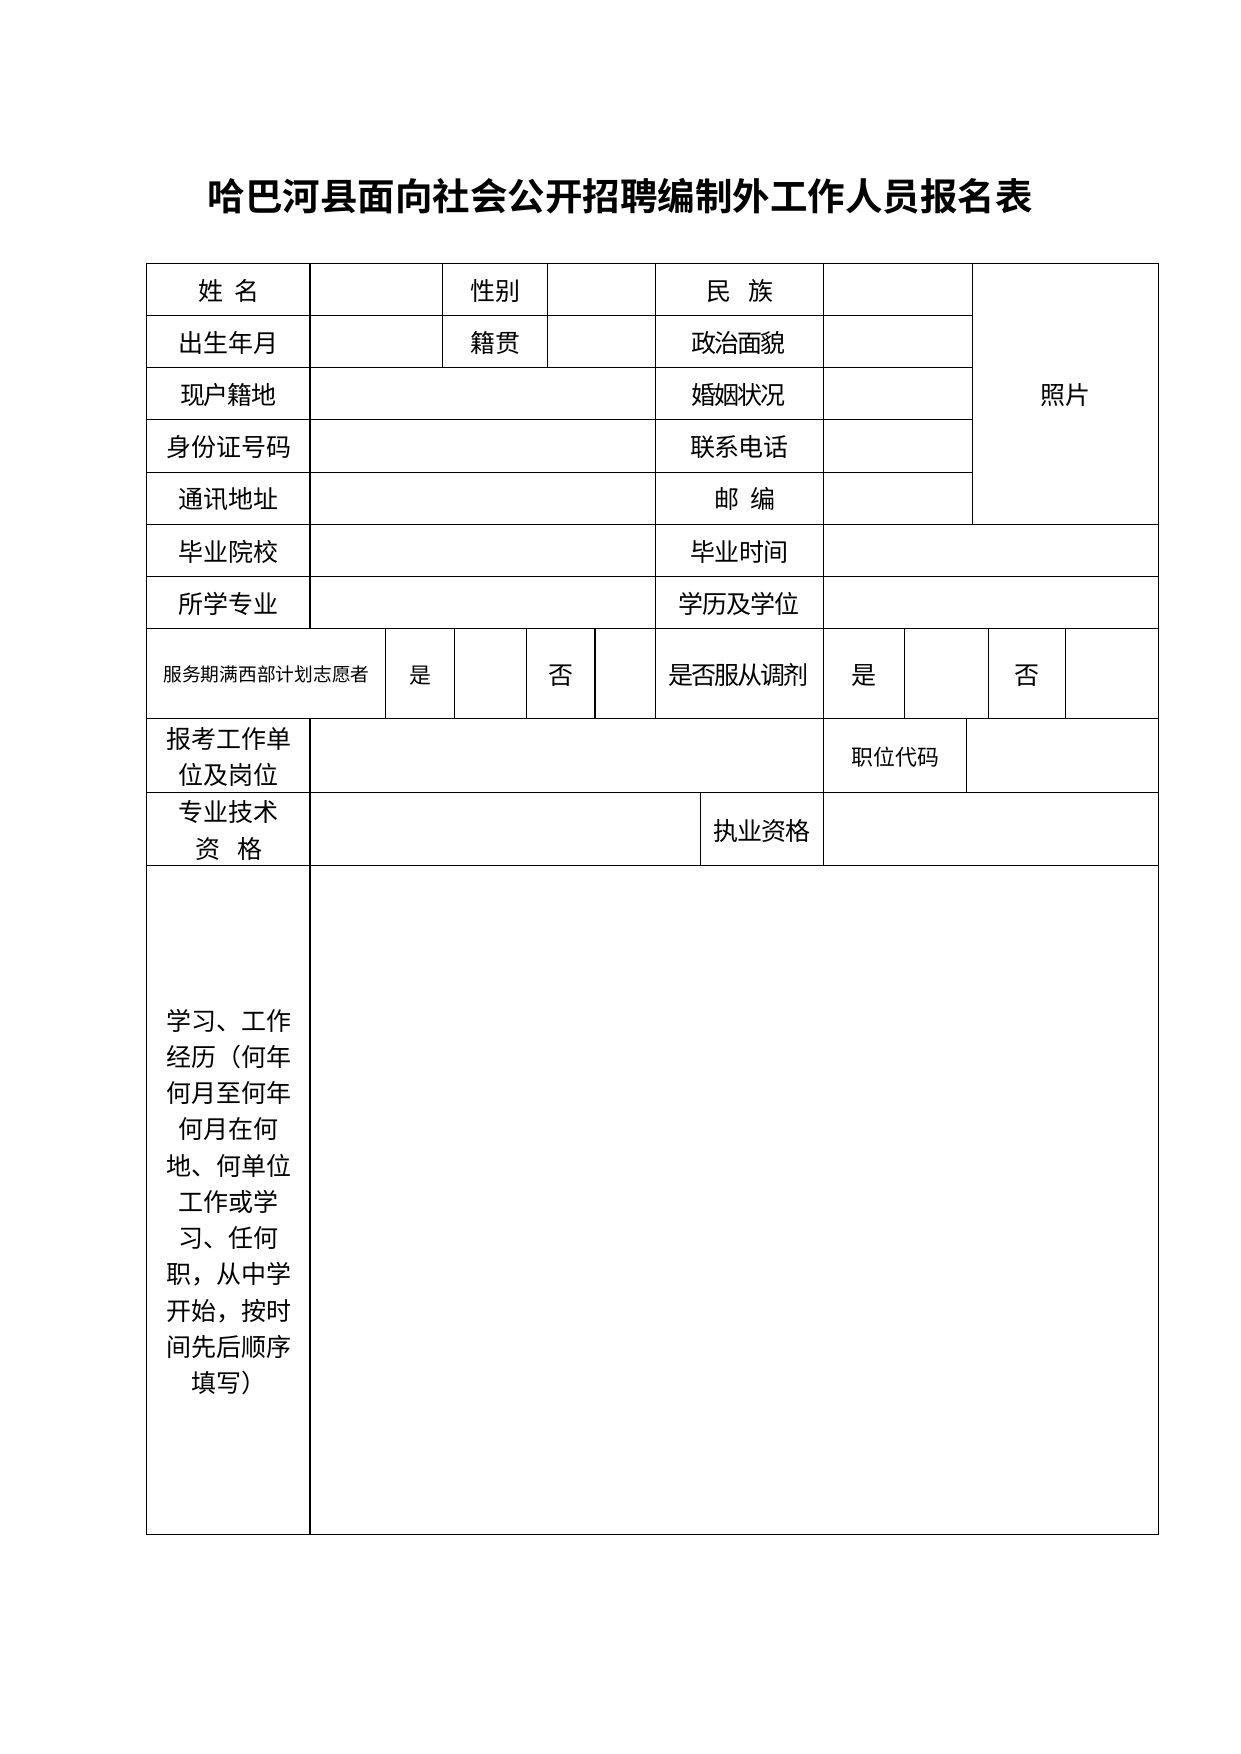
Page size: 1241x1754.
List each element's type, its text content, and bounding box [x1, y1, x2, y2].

table_cell [824, 793, 1158, 865]
table_cell 学习、工作经历（何年何月至何年何月在何地、何单位工作或学习、任何职，从中学开始，按时间先后顺序填写） [147, 866, 309, 1534]
table_cell [824, 473, 972, 524]
table_cell 邮 编 [656, 473, 823, 524]
table_cell [311, 719, 823, 792]
table_header 民 族 [656, 264, 823, 315]
table_cell 服务期满西部计划志愿者 [147, 629, 385, 718]
table_header [824, 264, 972, 315]
table_header 姓 名 [147, 264, 309, 315]
table_cell 联系电话 [656, 420, 823, 472]
table_cell 报考工作单位及岗位 [147, 719, 309, 792]
table_cell [824, 577, 1158, 628]
table_cell [596, 629, 655, 718]
table_cell [455, 629, 526, 718]
table_cell [311, 525, 655, 576]
table_cell [905, 629, 988, 718]
table_cell [824, 316, 972, 367]
table_cell [548, 316, 655, 367]
table_cell 是 [824, 629, 904, 718]
table_cell 婚姻状况 [656, 368, 823, 419]
table_cell 执业资格 [701, 793, 823, 865]
table_cell 毕业院校 [147, 525, 309, 576]
table_cell [311, 368, 655, 419]
table_header 性别 [443, 264, 547, 315]
table_cell 通讯地址 [147, 473, 309, 524]
table_cell [311, 866, 1158, 1534]
table_cell 专业技术 资 格 [147, 793, 309, 865]
table_cell 所学专业 [147, 577, 309, 628]
table_cell 是 [386, 629, 454, 718]
table_cell [311, 420, 655, 472]
table_cell 政治面貌 [656, 316, 823, 367]
text 哈巴河县面向社会公开招聘编制外工作人员报名表 [148, 162, 1093, 227]
table_cell [311, 473, 655, 524]
table_header 照片 [973, 264, 1158, 524]
table_header [548, 264, 655, 315]
table_cell [311, 316, 442, 367]
table_cell [967, 719, 1158, 792]
table_cell 出生年月 [147, 316, 309, 367]
table_cell [1066, 629, 1158, 718]
table_cell [824, 368, 972, 419]
table_cell 否 [527, 629, 594, 718]
table_header [311, 264, 442, 315]
table_cell [824, 420, 972, 472]
table_cell [824, 525, 1158, 576]
table_cell [311, 577, 655, 628]
table_cell 籍贯 [443, 316, 547, 367]
table_cell [311, 793, 700, 865]
table_cell 职位代码 [824, 719, 966, 792]
table_cell 是否服从调剂 [656, 629, 823, 718]
table_cell 毕业时间 [656, 525, 823, 576]
table_cell 否 [989, 629, 1065, 718]
table_cell 学历及学位 [656, 577, 823, 628]
table_cell 身份证号码 [147, 420, 309, 472]
table_cell 现户籍地 [147, 368, 309, 419]
